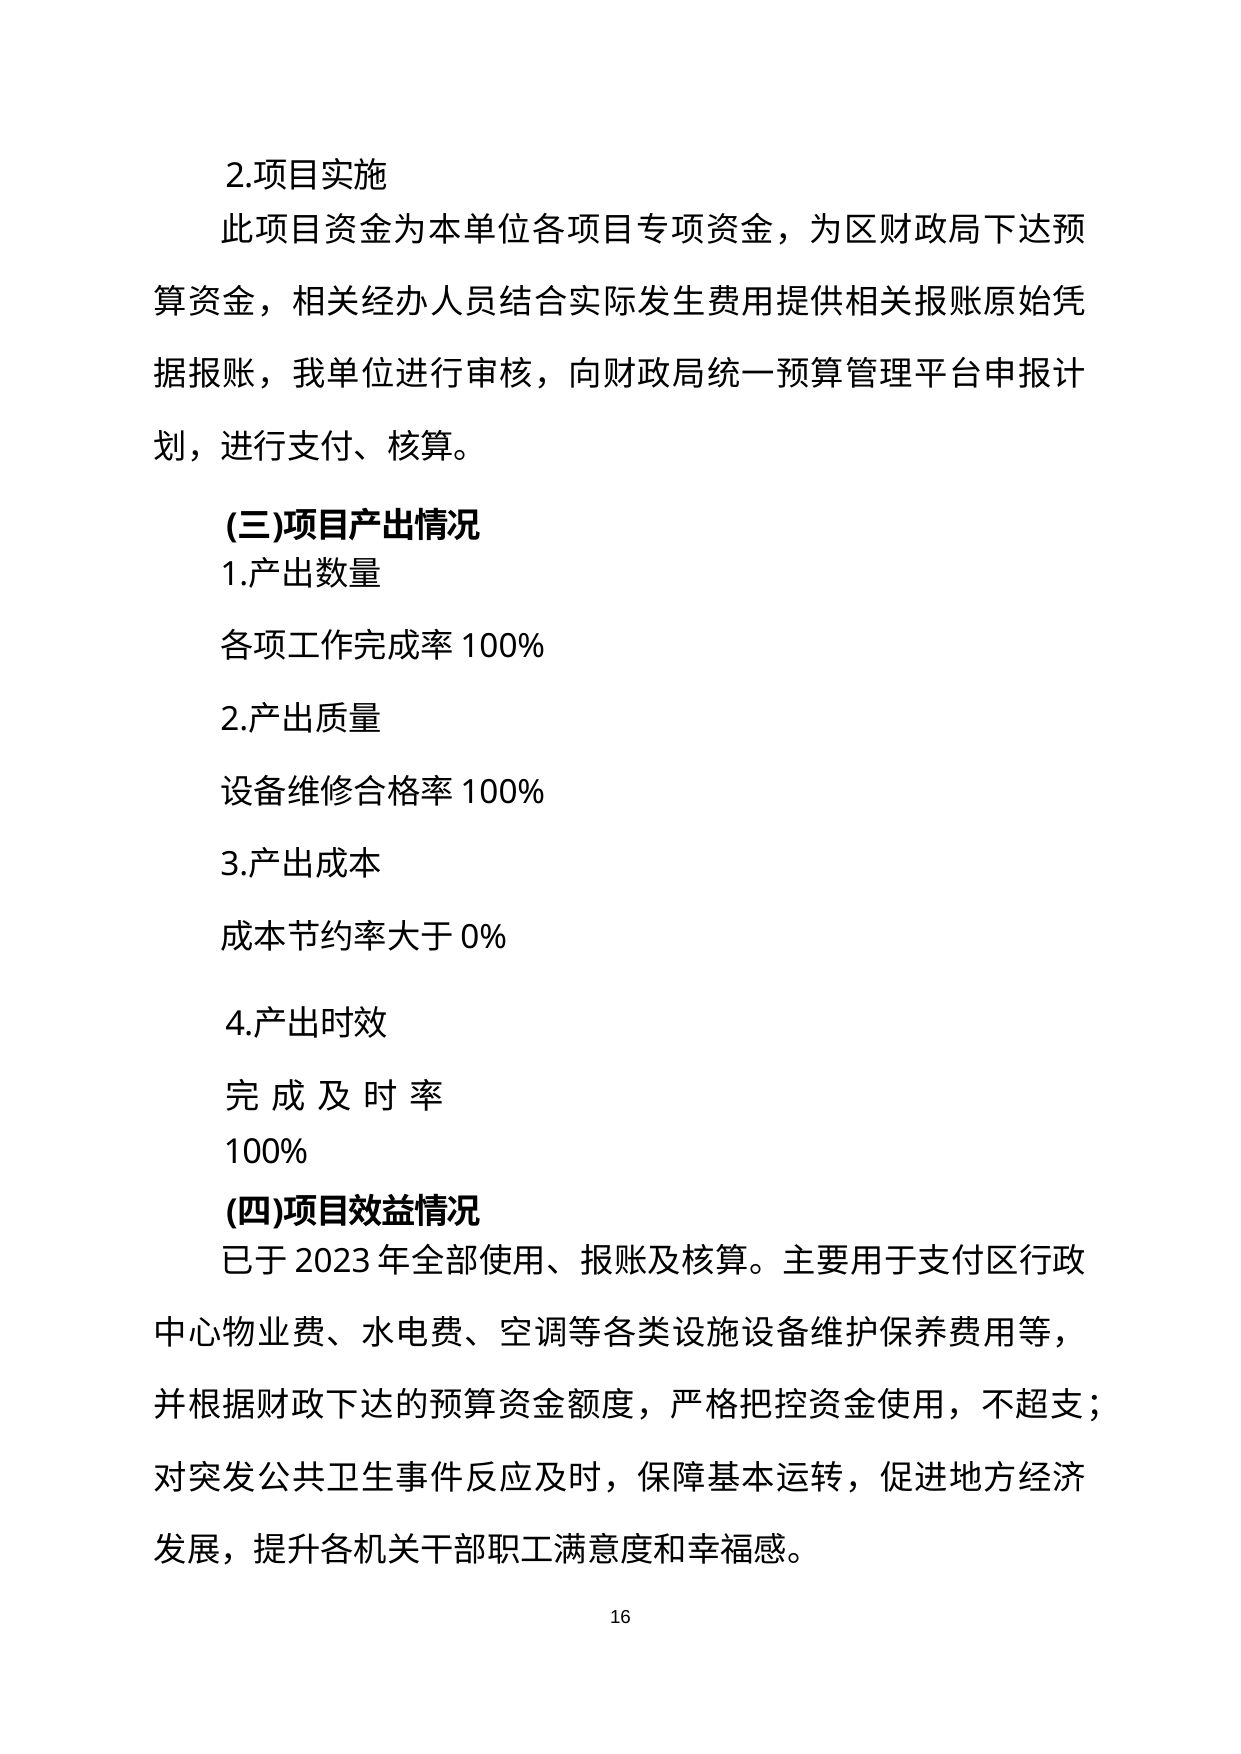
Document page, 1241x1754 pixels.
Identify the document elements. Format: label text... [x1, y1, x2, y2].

text 2.项目实施 [223, 148, 443, 198]
text 3.产出成本 [153, 837, 1087, 885]
text 成本节约率大于0% [153, 909, 1087, 958]
text 各项工作完成率100% [153, 619, 1087, 668]
text 1.产出数量 [153, 547, 1087, 595]
text (三)项目产出情况 [226, 501, 1087, 547]
text 4.产出时效 [223, 996, 444, 1046]
text 设备维修合格率100% [153, 764, 1087, 813]
text (四)项目效益情况 [226, 1186, 1087, 1233]
text 已于2023年全部使用、报账及核算。主要用于支付区行政中心物业费、水电费、空调等各类设施设备维护保养费用等，并根据财政下达的预算资金额度，严格把控资金使用，不超支；对突发公共卫生事件反应及时，保障基本运转，促进地方经济发展，提升各机关干部职工满意度和幸福感。 [153, 1233, 1087, 1571]
text 完成及时率100% [223, 1068, 444, 1174]
text 2.产出质量 [153, 692, 1087, 740]
text 此项目资金为本单位各项目专项资金，为区财政局下达预算资金，相关经办人员结合实际发生费用提供相关报账原始凭据报账，我单位进行审核，向财政局统一预算管理平台申报计划，进行支付、核算。 [153, 203, 1087, 468]
